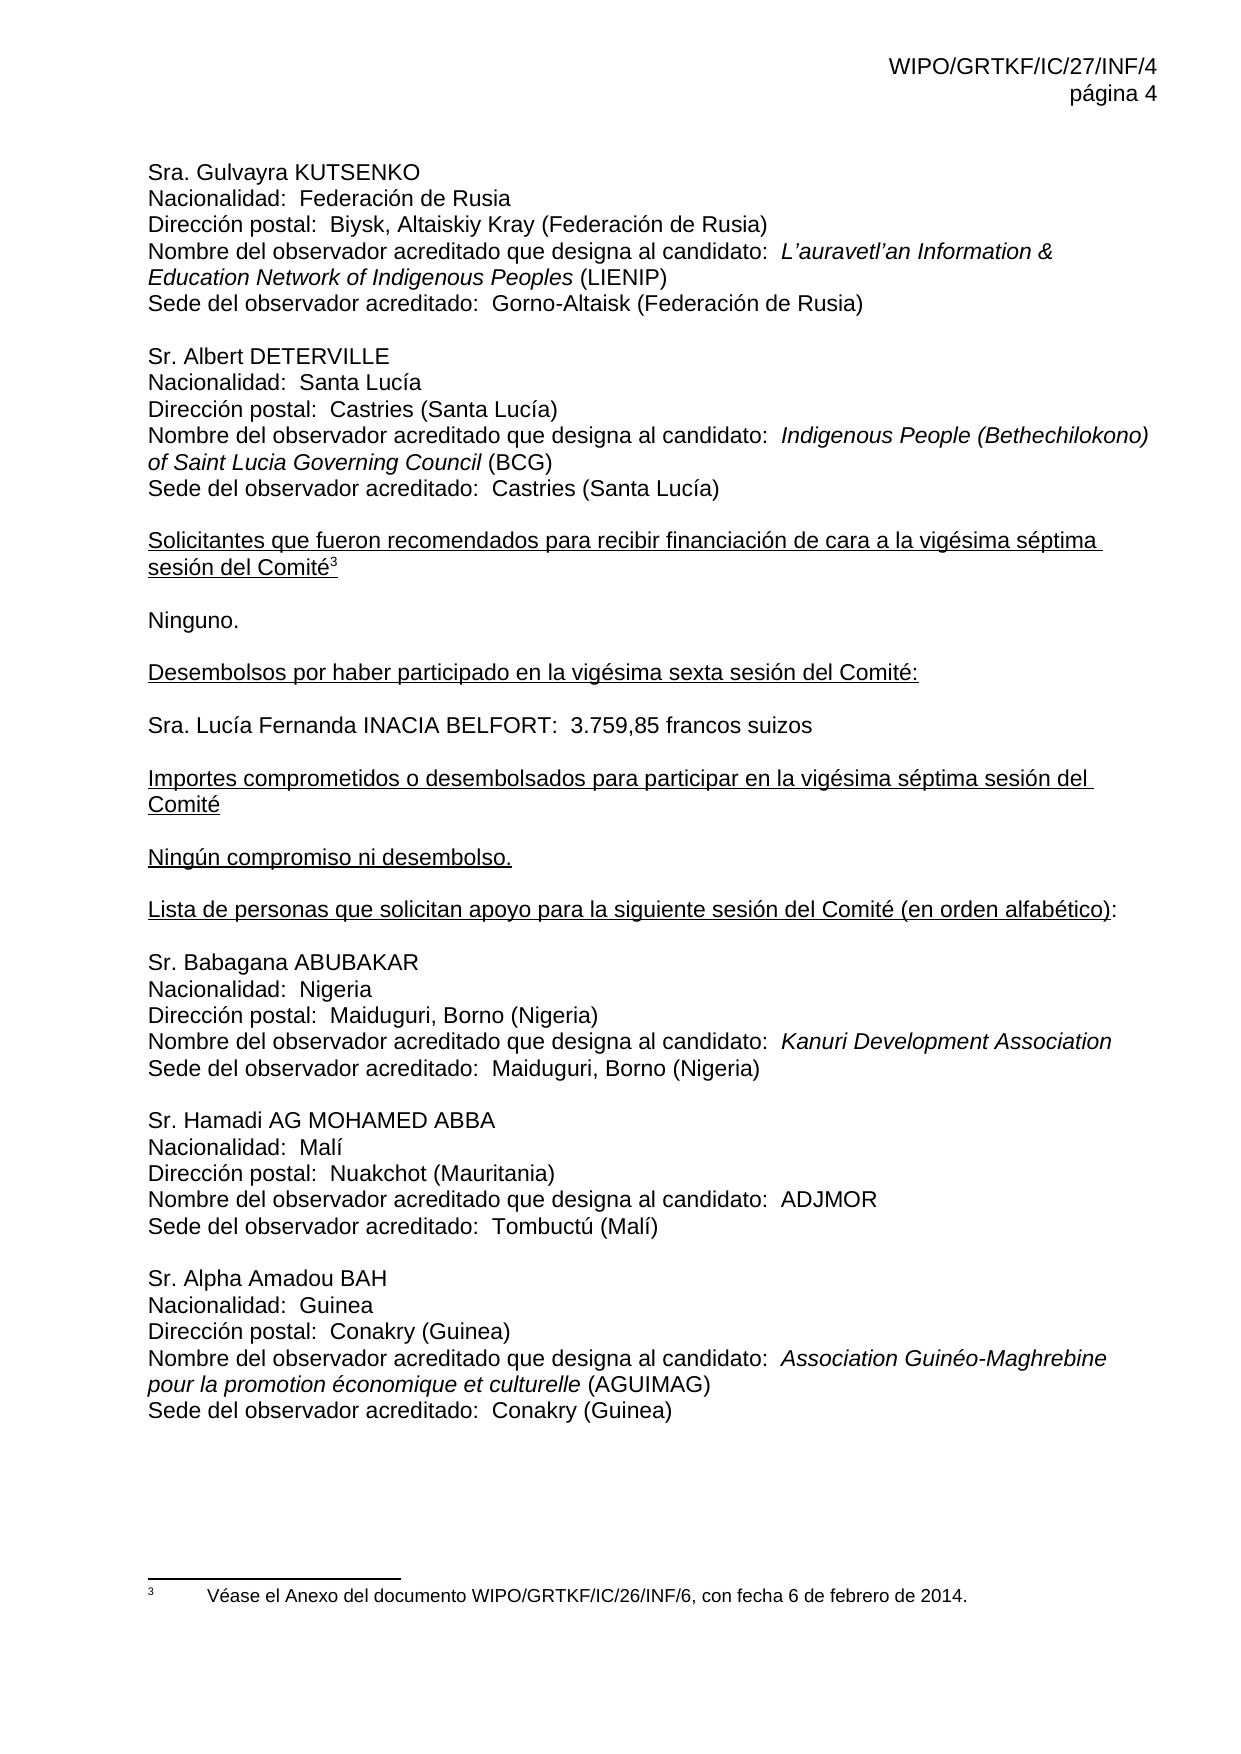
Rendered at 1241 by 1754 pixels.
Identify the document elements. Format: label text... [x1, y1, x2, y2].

text Solicitantes que fueron recomendados para recibir financiación de cara a la vigésima séptima sesión del Comité [148, 527, 1157, 580]
text Dirección postal: Maiduguri, Borno (Nigeria) [148, 1002, 1157, 1028]
text Sede del observador acreditado: Castries (Santa Lucía) [148, 475, 1157, 501]
text Sede del observador acreditado: Tombuctú (Malí) [148, 1213, 1157, 1239]
text Dirección postal: Biysk, Altaiskiy Kray (Federación de Rusia) [148, 211, 1157, 238]
text Nacionalidad: Nigeria [148, 976, 1157, 1002]
text Sr. Albert DETERVILLE [148, 343, 1157, 369]
text Sede del observador acreditado: Gorno-Altaisk (Federación de Rusia) [148, 290, 1157, 317]
text Importes comprometidos o desembolsados para participar en la vigésima séptima sesión del Comité [148, 765, 1157, 817]
text Nombre del observador acreditado que designa al candidato: Kanuri Development Association [148, 1028, 1157, 1054]
text Nacionalidad: Santa Lucía [148, 369, 1157, 396]
text Desembolsos por haber participado en la vigésima sexta sesión del Comité: [148, 659, 1157, 686]
text Sr. Alpha Amadou BAH [148, 1265, 1157, 1292]
text Nacionalidad: Malí [148, 1134, 1157, 1160]
text Dirección postal: Castries (Santa Lucía) [148, 396, 1157, 422]
text Sr. Babagana ABUBAKAR [148, 949, 1157, 976]
text Sra. Lucía Fernanda INACIA BELFORT: 3.759,85 francos suizos [148, 712, 1157, 738]
text Nacionalidad: Guinea [148, 1292, 1157, 1318]
text Ninguno. [148, 607, 1157, 633]
text Nombre del observador acreditado que designa al candidato: L’auravetl’an Information & Education Network of Indigenous Peoples (LIENIP) [148, 238, 1157, 290]
text Nombre del observador acreditado que designa al candidato: Indigenous People (Bethechilokono) of Saint Lucia Governing Council (BCG) [148, 422, 1157, 475]
text Dirección postal: Nuakchot (Mauritania) [148, 1160, 1157, 1186]
text Sede del observador acreditado: Maiduguri, Borno (Nigeria) [148, 1054, 1157, 1081]
text Dirección postal: Conakry (Guinea) [148, 1318, 1157, 1344]
text Ningún compromiso ni desembolso. [148, 844, 1157, 870]
text Nombre del observador acreditado que designa al candidato: Association Guinéo-Maghrebine pour la promotion économique et culturelle (AGUIMAG) [148, 1344, 1157, 1397]
text Nacionalidad: Federación de Rusia [148, 185, 1157, 211]
text Lista de personas que solicitan apoyo para la siguiente sesión del Comité (en orden alfabético): [148, 896, 1157, 923]
text Nombre del observador acreditado que designa al candidato: ADJMOR [148, 1186, 1157, 1213]
text Sr. Hamadi AG MOHAMED ABBA [148, 1107, 1157, 1134]
text Sra. Gulvayra KUTSENKO [148, 158, 1157, 185]
text Sede del observador acreditado: Conakry (Guinea) [148, 1397, 1157, 1423]
